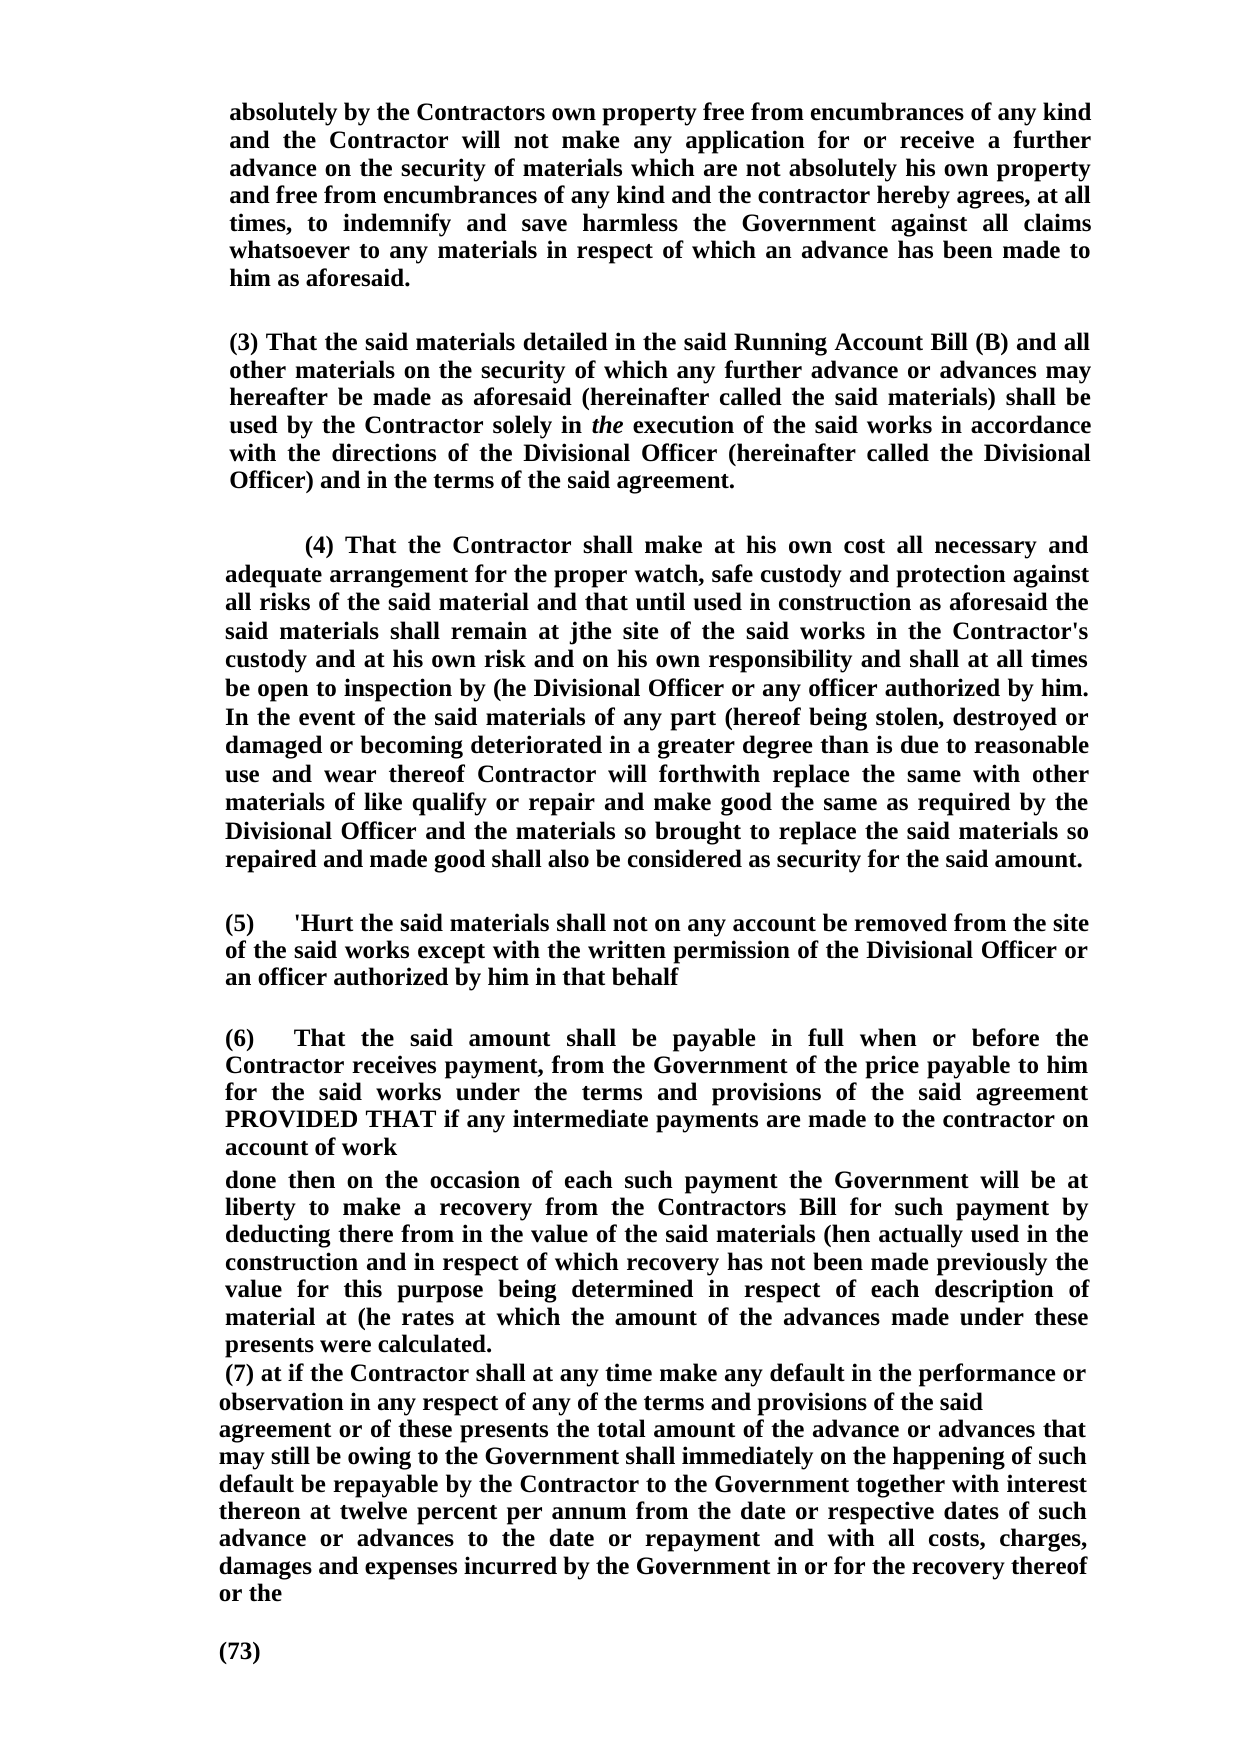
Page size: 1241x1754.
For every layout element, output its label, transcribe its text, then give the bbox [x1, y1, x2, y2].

text agreement or of these presents the total amount of the advance or advances that may still be owing to the Government shall immediately on the happening of such default be repayable by the Contractor to the Government together with interest thereon at twelve percent per annum from the date or respective dates of such advance or advances to the date or repayment and with all costs, charges, damages and expenses incurred by the Government in or for the recovery thereof or the [219, 1415, 1088, 1607]
text (3) That the said materials detailed in the said Running Account Bill (B) and all other materials on the security of which any further advance or advances may hereafter be made as aforesaid (hereinafter called the said materials) shall be used by the Contractor solely in the execution of the said works in accordance with the directions of the Divisional Officer (hereinafter called the Divisional Officer) and in the terms of the said agreement. [229, 328, 1092, 494]
text absolutely by the Contractors own property free from encumbrances of any kind and the Contractor will not make any application for or receive a further advance on the security of materials which are not absolutely his own property and free from encumbrances of any kind and the contractor hereby agrees, at all times, to indemnify and save harmless the Government against all claims whatsoever to any materials in respect of which an advance has been made to him as aforesaid. [229, 99, 1092, 292]
list 'Hurt the said materials shall not on any account be removed from the site of the said works except with the written permission of the Divisional Officer or an officer authorized by him in that behalf [225, 910, 1090, 991]
text (73) [219, 1636, 1092, 1664]
text (7) at if the Contractor shall at any time make any default in the performance or observation in any respect of any of the terms and provisions of the said [219, 1358, 1088, 1415]
list That the said amount shall be payable in full when or before the Contractor receives payment, from the Government of the price payable to him for the said works under the terms and provisions of the said agreement PROVIDED THAT if any intermediate payments are made to the contractor on account of work [225, 1025, 1090, 1160]
text (4) That the Contractor shall make at his own cost all necessary and adequate arrangement for the proper watch, safe custody and protection against all risks of the said material and that until used in construction as aforesaid the said materials shall remain at jthe site of the said works in the Contractor's custody and at his own risk and on his own responsibility and shall at all times be open to inspection by (he Divisional Officer or any officer authorized by him. In the event of the said materials of any part (hereof being stolen, destroyed or damaged or becoming deteriorated in a greater degree than is due to reasonable use and wear thereof Contractor will forthwith replace the same with other materials of like qualify or repair and make good the same as required by the Divisional Officer and the materials so brought to replace the said materials so repaired and made good shall also be considered as security for the said amount. [225, 531, 1090, 873]
text done then on the occasion of each such payment the Government will be at liberty to make a recovery from the Contractors Bill for such payment by deducting there from in the value of the said materials (hen actually used in the construction and in respect of which recovery has not been made previously the value for this purpose being determined in respect of each description of material at (he rates at which the amount of the advances made under these presents were calculated. [225, 1166, 1090, 1358]
